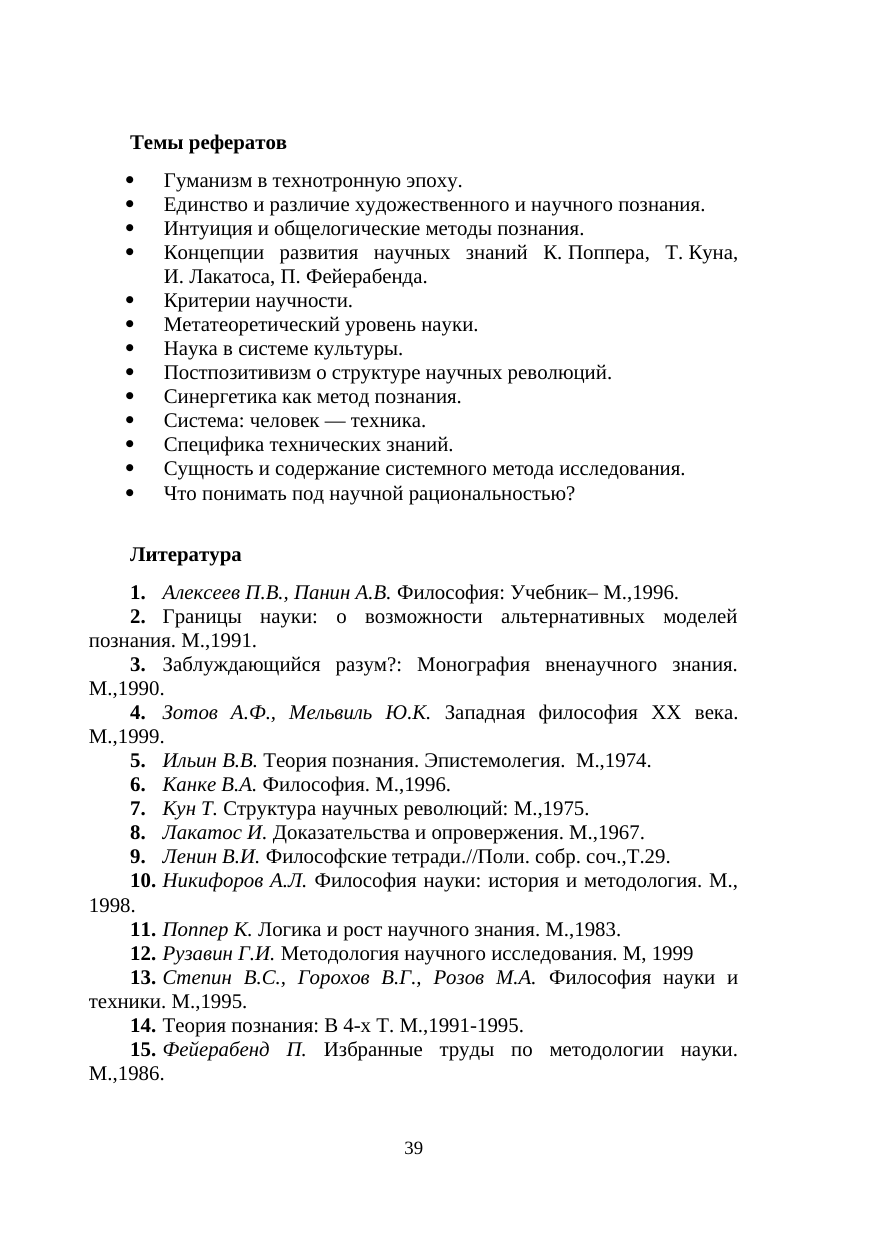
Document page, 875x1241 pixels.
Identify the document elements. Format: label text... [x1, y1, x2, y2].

text 9. Ленин В.И. Философские тетради.//Поли. собр. соч.,Т.29. [89, 844, 738, 868]
list Единство и различие художественного и научного познания. [126, 192, 738, 216]
text 13. Степин В.С., Горохов В.Г., Розов М.А. Философия науки и техники. М.,1995. [89, 965, 738, 1013]
list Концепции развития научных знаний К. Поппера, Т. Куна, И. Лакатоса, П. Фейерабенда. [126, 240, 738, 288]
list Метатеоретический уровень науки. [126, 312, 738, 336]
text 6. Канке В.А. Философия. М.,1996. [89, 772, 738, 796]
text 5. Ильин В.В. Теория познания. Эпистемолегия. М.,1974. [89, 748, 738, 772]
list Синергетика как метод познания. [126, 384, 738, 408]
list Постпозитивизм о структуре научных революций. [126, 360, 738, 384]
text 4. Зотов А.Ф., Мельвиль Ю.К. Западная философия XX века. М.,1999. [89, 700, 738, 748]
list Наука в системе культуры. [126, 336, 738, 360]
list Критерии научности. [126, 288, 738, 312]
text 2. Границы науки: о возможности альтернативных моделей познания. М.,1991. [89, 604, 738, 652]
text Литература [89, 542, 738, 566]
text 8. Лакатос И. Доказательства и опровержения. М.,1967. [89, 820, 738, 844]
list Интуиция и общелогические методы познания. [126, 216, 738, 240]
list Что понимать под научной рациональностью? [126, 480, 738, 504]
list Сущность и содержание системного метода исследования. [126, 456, 738, 480]
text 3. Заблуждающийся разум?: Монография вненаучного знания. М.,1990. [89, 652, 738, 700]
text 7. Кун Т. Структура научных революций: М.,1975. [89, 796, 738, 820]
list Гуманизм в технотронную эпоху. [126, 168, 738, 192]
text 10. Никифоров А.Л. Философия науки: история и методология. М., 1998. [89, 868, 738, 917]
text 11. Поппер К. Логика и рост научного знания. М.,1983. [89, 917, 738, 941]
text 1. Алексеев П.В., Панин А.В. Философия: Учебник– М.,1996. [89, 580, 738, 604]
list Специфика технических знаний. [126, 432, 738, 456]
text Темы рефератов [89, 130, 738, 154]
text 15. Фейерабенд П. Избранные труды по методологии науки. М.,1986. [89, 1037, 738, 1085]
list Система: человек — техника. [126, 408, 738, 432]
text 14. Теория познания: В 4-х Т. М.,1991-1995. [89, 1013, 738, 1037]
text 12. Рузавин Г.И. Методология научного исследования. М, 1999 [89, 941, 738, 965]
